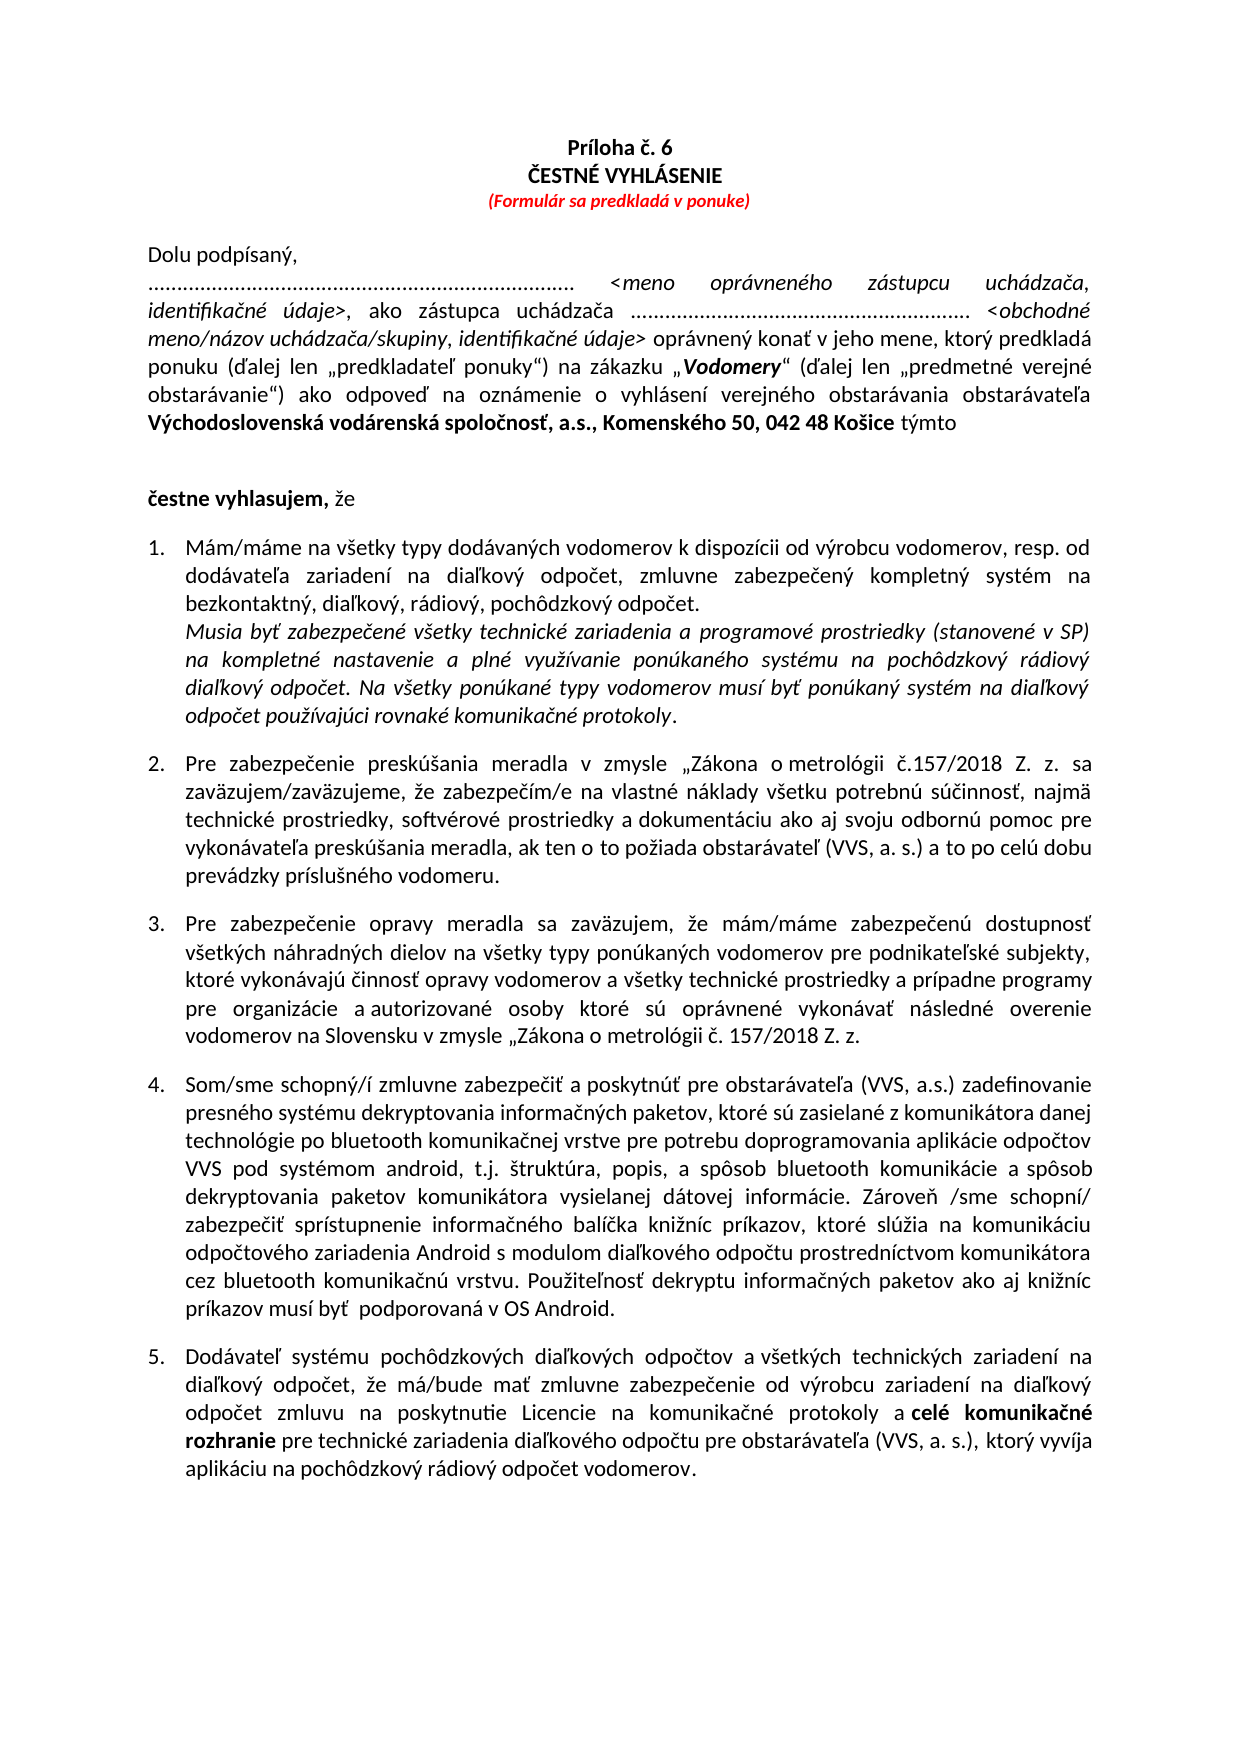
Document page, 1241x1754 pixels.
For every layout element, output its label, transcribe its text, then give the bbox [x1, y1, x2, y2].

list Musia byť zabezpečené všetky technické zariadenia a programové prostriedky (stanovené v SP) na kompletné nastavenie a plné využívanie ponúkaného systému na pochôdzkový rádiový diaľkový odpočet. Na všetky ponúkané typy vodomerov musí byť ponúkaný systém na diaľkový odpočet používajúci rovnaké komunikačné protokoly. [185, 617, 1092, 729]
list Pre zabezpečenie preskúšania meradla v zmysle „Zákona o metrológii č.157/2018 Z. z. sa zaväzujem/zaväzujeme, že zabezpečím/e na vlastné náklady všetku potrebnú súčinnosť, najmä technické prostriedky, softvérové prostriedky a dokumentáciu ako aj svoju odbornú pomoc pre vykonávateľa preskúšania meradla, ak ten o to požiada obstarávateľ (VVS, a. s.) a to po celú dobu prevádzky príslušného vodomeru. [148, 749, 1092, 889]
list Pre zabezpečenie opravy meradla sa zaväzujem, že mám/máme zabezpečenú dostupnosť všetkých náhradných dielov na všetky typy ponúkaných vodomerov pre podnikateľské subjekty, ktoré vykonávajú činnosť opravy vodomerov a všetky technické prostriedky a prípadne programy pre organizácie a autorizované osoby ktoré sú oprávnené vykonávať následné overenie vodomerov na Slovensku v zmysle „Zákona o metrológii č. 157/2018 Z. z. [148, 909, 1092, 1050]
list Dodávateľ systému pochôdzkových diaľkových odpočtov a všetkých technických zariadení na diaľkový odpočet, že má/bude mať zmluvne zabezpečenie od výrobcu zariadení na diaľkový odpočet zmluvu na poskytnutie Licencie na komunikačné protokoly a celé komunikačné rozhranie pre technické zariadenia diaľkového odpočtu pre obstarávateľa (VVS, a. s.), ktorý vyvíja aplikáciu na pochôdzkový rádiový odpočet vodomerov. [148, 1342, 1092, 1483]
list Mám/máme na všetky typy dodávaných vodomerov k dispozícii od výrobcu vodomerov, resp. od dodávateľa zariadení na diaľkový odpočet, zmluvne zabezpečený kompletný systém na bezkontaktný, diaľkový, rádiový, pochôdzkový odpočet. [148, 533, 1092, 617]
text čestne vyhlasujem, že [148, 484, 1092, 512]
text ČESTNÉ VYHLÁSENIE [148, 161, 1092, 189]
text .......................................................................... <meno oprávneného zástupcu uchádzača, identifikačné údaje>, ako zástupca uchádzača ........................................................... <obchodné meno/názov uchádzača/skupiny, identifikačné údaje> oprávnený konať v jeho mene, ktorý predkladá ponuku (ďalej len „predkladateľ ponuky“) na zákazku „Vodomery“ (ďalej len „predmetné verejné obstarávanie“) ako odpoveď na oznámenie o vyhlásení verejného obstarávania obstarávateľa Východoslovenská vodárenská spoločnosť, a.s., Komenského 50, 042 48 Košice týmto [148, 268, 1092, 436]
list Som/sme schopný/í zmluvne zabezpečiť a poskytnúť pre obstarávateľa (VVS, a.s.) zadefinovanie presného systému dekryptovania informačných paketov, ktoré sú zasielané z komunikátora danej technológie po bluetooth komunikačnej vrstve pre potrebu doprogramovania aplikácie odpočtov VVS pod systémom android, t.j. štruktúra, popis, a spôsob bluetooth komunikácie a spôsob dekryptovania paketov komunikátora vysielanej dátovej informácie. Zároveň /sme schopní/ zabezpečiť sprístupnenie informačného balíčka knižníc príkazov, ktoré slúžia na komunikáciu odpočtového zariadenia Android s modulom diaľkového odpočtu prostredníctvom komunikátora cez bluetooth komunikačnú vrstvu. Použiteľnosť dekryptu informačných paketov ako aj knižníc príkazov musí byť podporovaná v OS Android. [148, 1070, 1092, 1322]
text Dolu podpísaný, [148, 240, 1092, 268]
text Príloha č. 6 [148, 133, 1092, 161]
text (Formulár sa predkladá v ponuke) [148, 189, 1092, 212]
